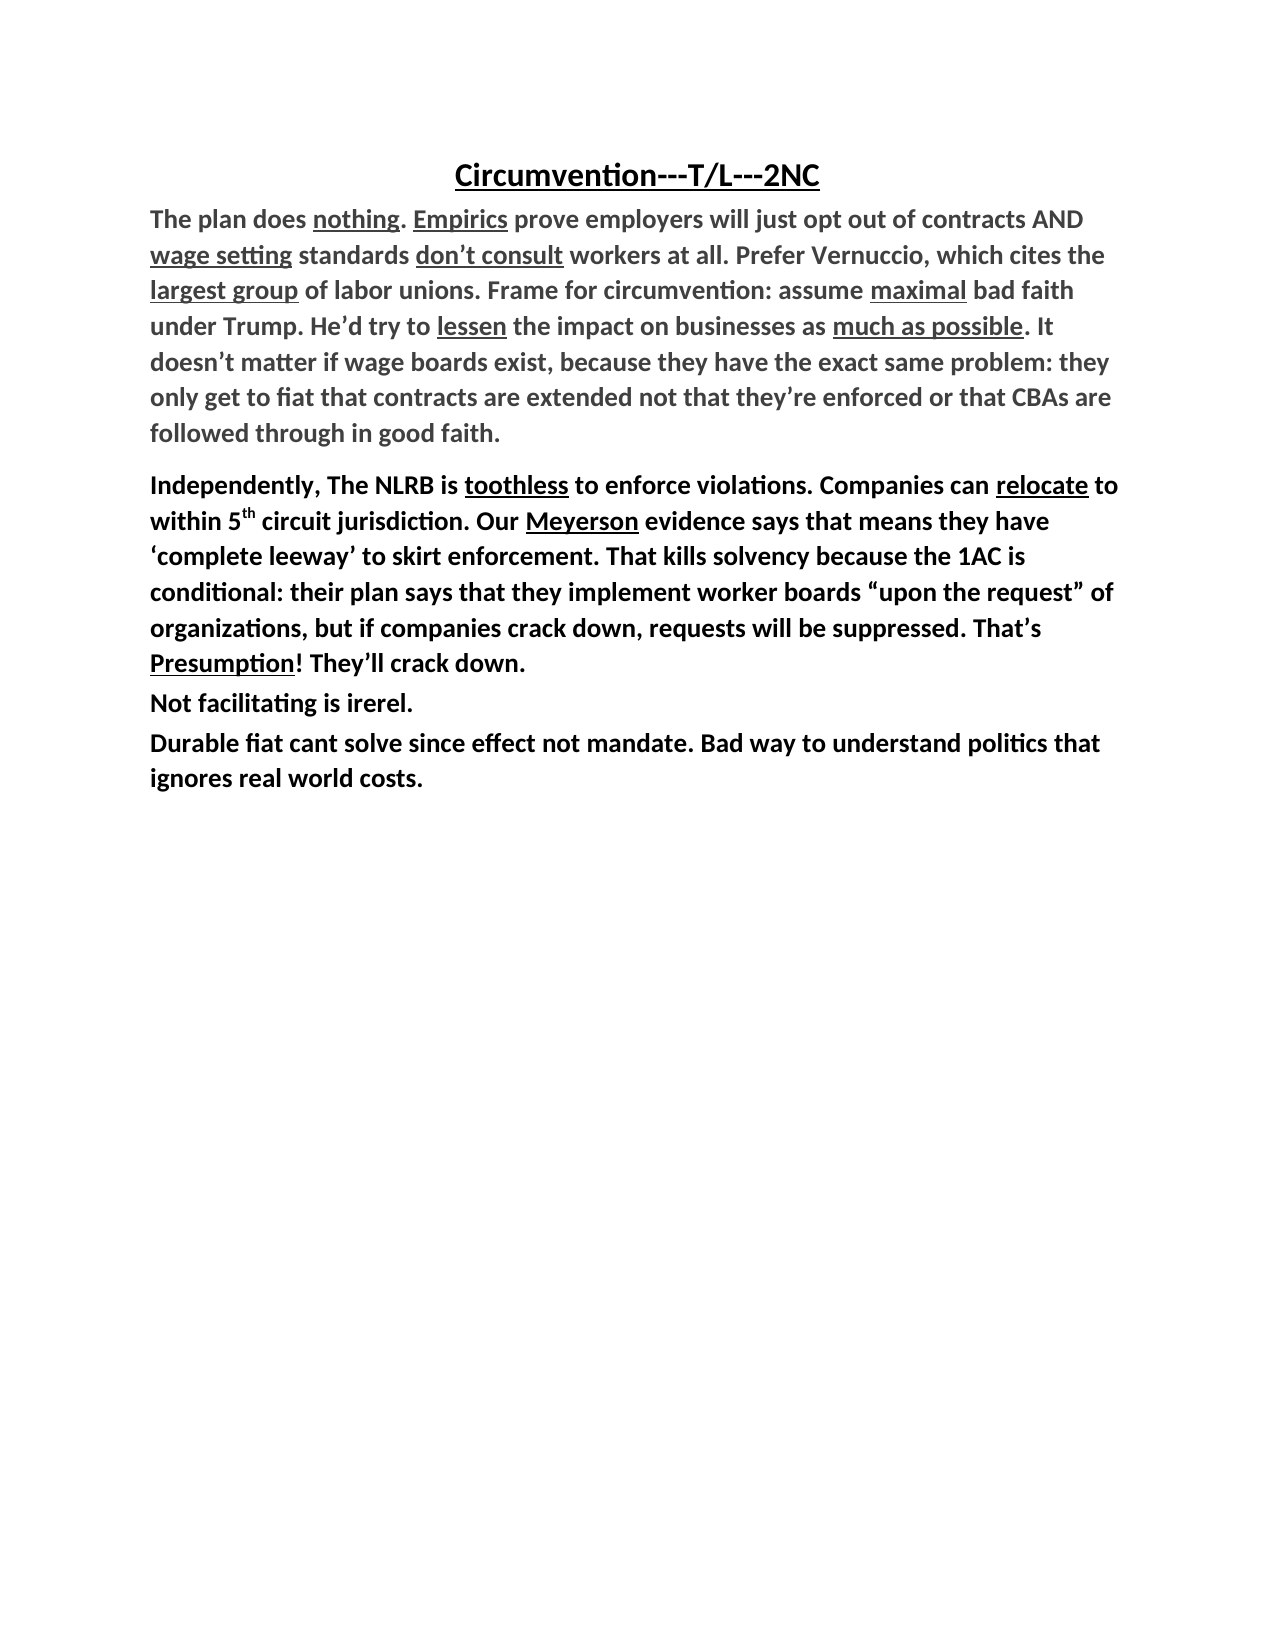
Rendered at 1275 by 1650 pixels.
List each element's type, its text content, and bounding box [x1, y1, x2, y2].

subtitle Independently, The NLRB is toothless to enforce violations. Companies can relocate to within 5th circuit jurisdiction. Our Meyerson evidence says that means they have ‘complete leeway’ to skirt enforcement. That kills solvency because the 1AC is conditional: their plan says that they implement worker boards “upon the request” of organizations, but if companies crack down, requests will be suppressed. That’s Presumption! They’ll crack down. [150, 468, 1125, 679]
subtitle Not facilitating is irerel. [150, 686, 1125, 719]
text The plan does nothing. Empirics prove employers will just opt out of contracts AND wage setting standards don’t consult workers at all. Prefer Vernuccio, which cites the largest group of labor unions. Frame for circumvention: assume maximal bad faith under Trump. He’d try to lessen the impact on businesses as much as possible. It doesn’t matter if wage boards exist, because they have the exact same problem: they only get to fiat that contracts are extended not that they’re enforced or that CBAs are followed through in good faith. [150, 202, 1125, 449]
subtitle Circumvention---T/L---2NC [150, 154, 1125, 195]
subtitle Durable fiat cant solve since effect not mandate. Bad way to understand politics that ignores real world costs. [150, 726, 1125, 795]
